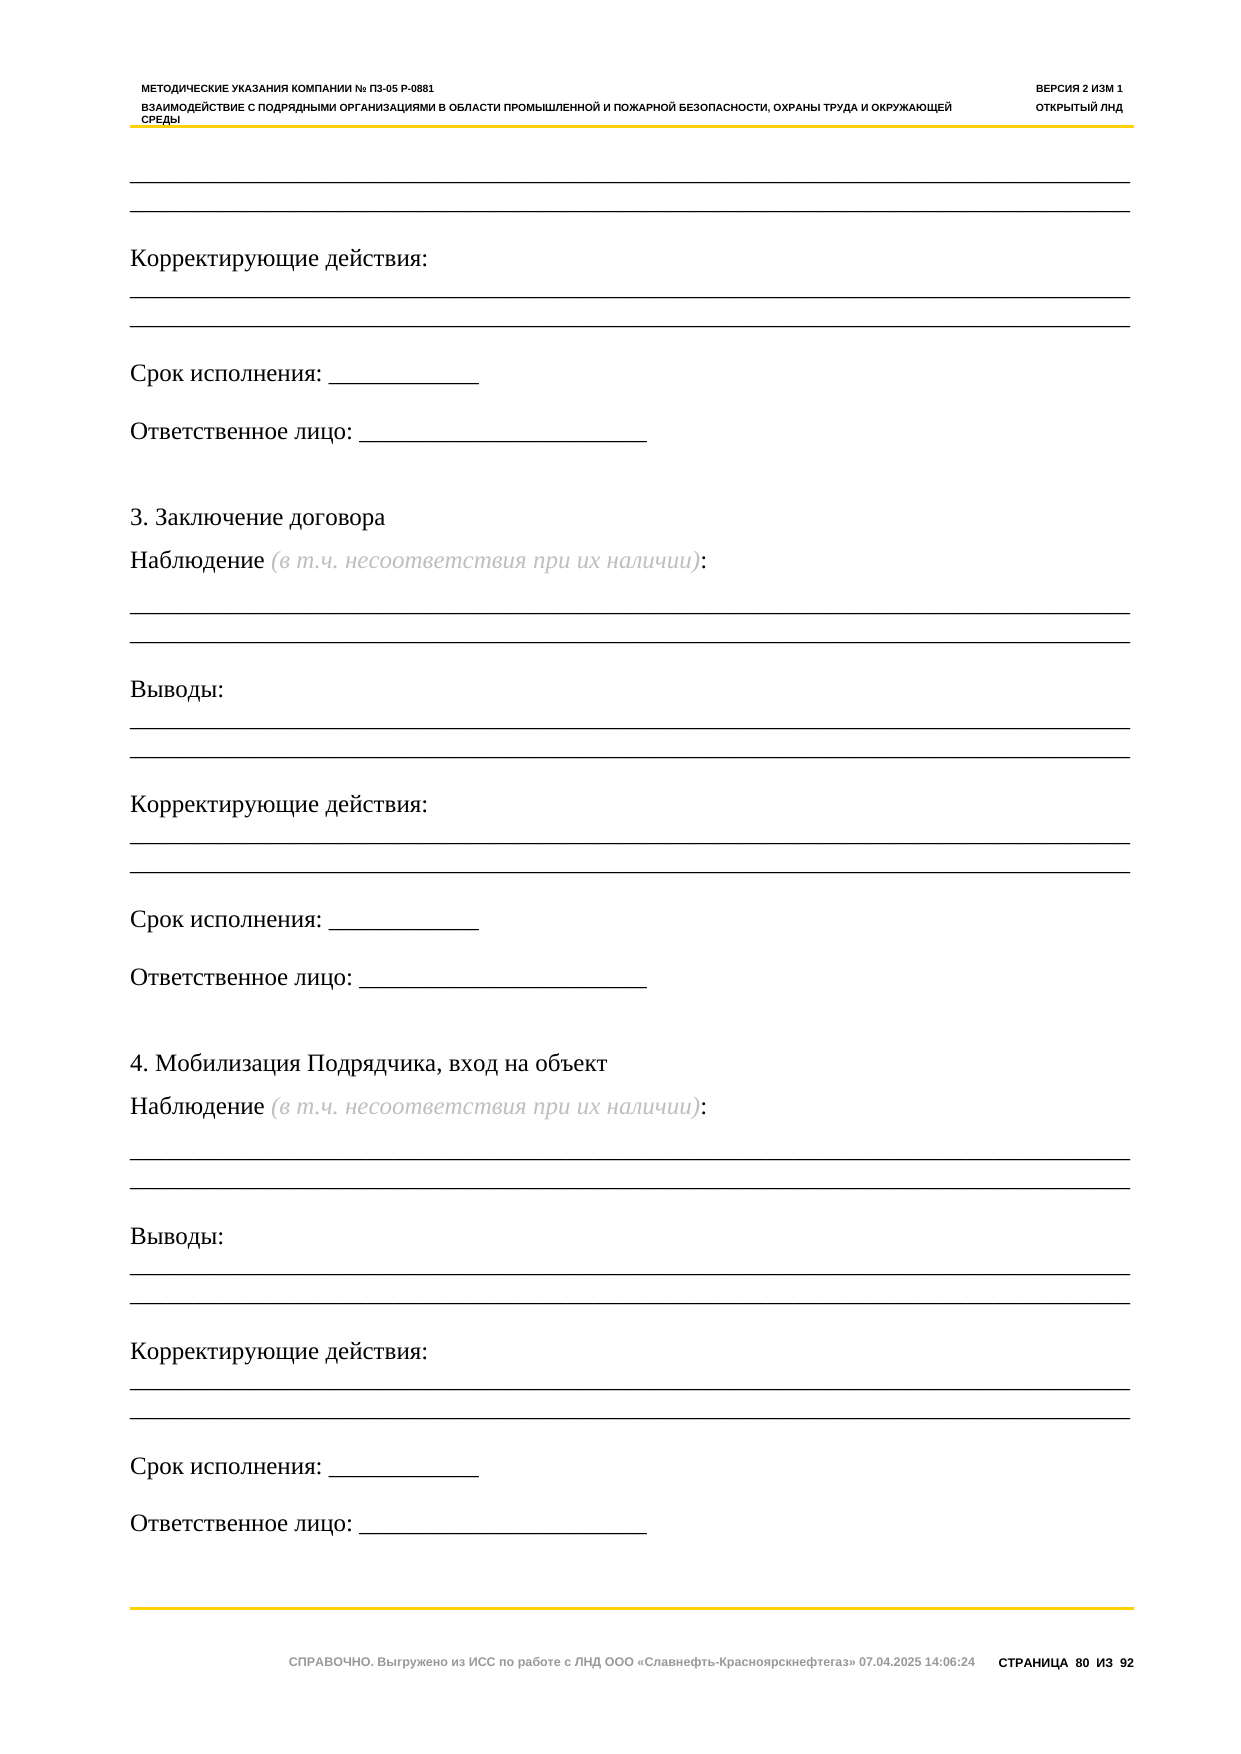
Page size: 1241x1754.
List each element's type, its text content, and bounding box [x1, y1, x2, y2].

text Ответственное лицо: _______________________ [130, 416, 1134, 444]
text Ответственное лицо: _______________________ [130, 1508, 1134, 1537]
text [130, 1364, 1134, 1422]
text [130, 157, 1134, 214]
text Корректирующие действия: [130, 789, 1134, 818]
text Наблюдение (в т.ч. несоответствия при их наличии): [130, 1091, 1134, 1120]
text Выводы: [130, 674, 1134, 703]
text Корректирующие действия: [130, 243, 1134, 272]
text 3. Заключение договора [130, 502, 1134, 531]
text Корректирующие действия: [130, 1336, 1134, 1364]
text Срок исполнения: ____________ [130, 358, 1134, 387]
text Ответственное лицо: _______________________ [130, 962, 1134, 991]
text Выводы: [130, 1221, 1134, 1249]
text Наблюдение (в т.ч. несоответствия при их наличии): [130, 545, 1134, 574]
text 4. Мобилизация Подрядчика, вход на объект [130, 1048, 1134, 1077]
text Срок исполнения: ____________ [130, 904, 1134, 933]
text Срок исполнения: ____________ [130, 1451, 1134, 1479]
